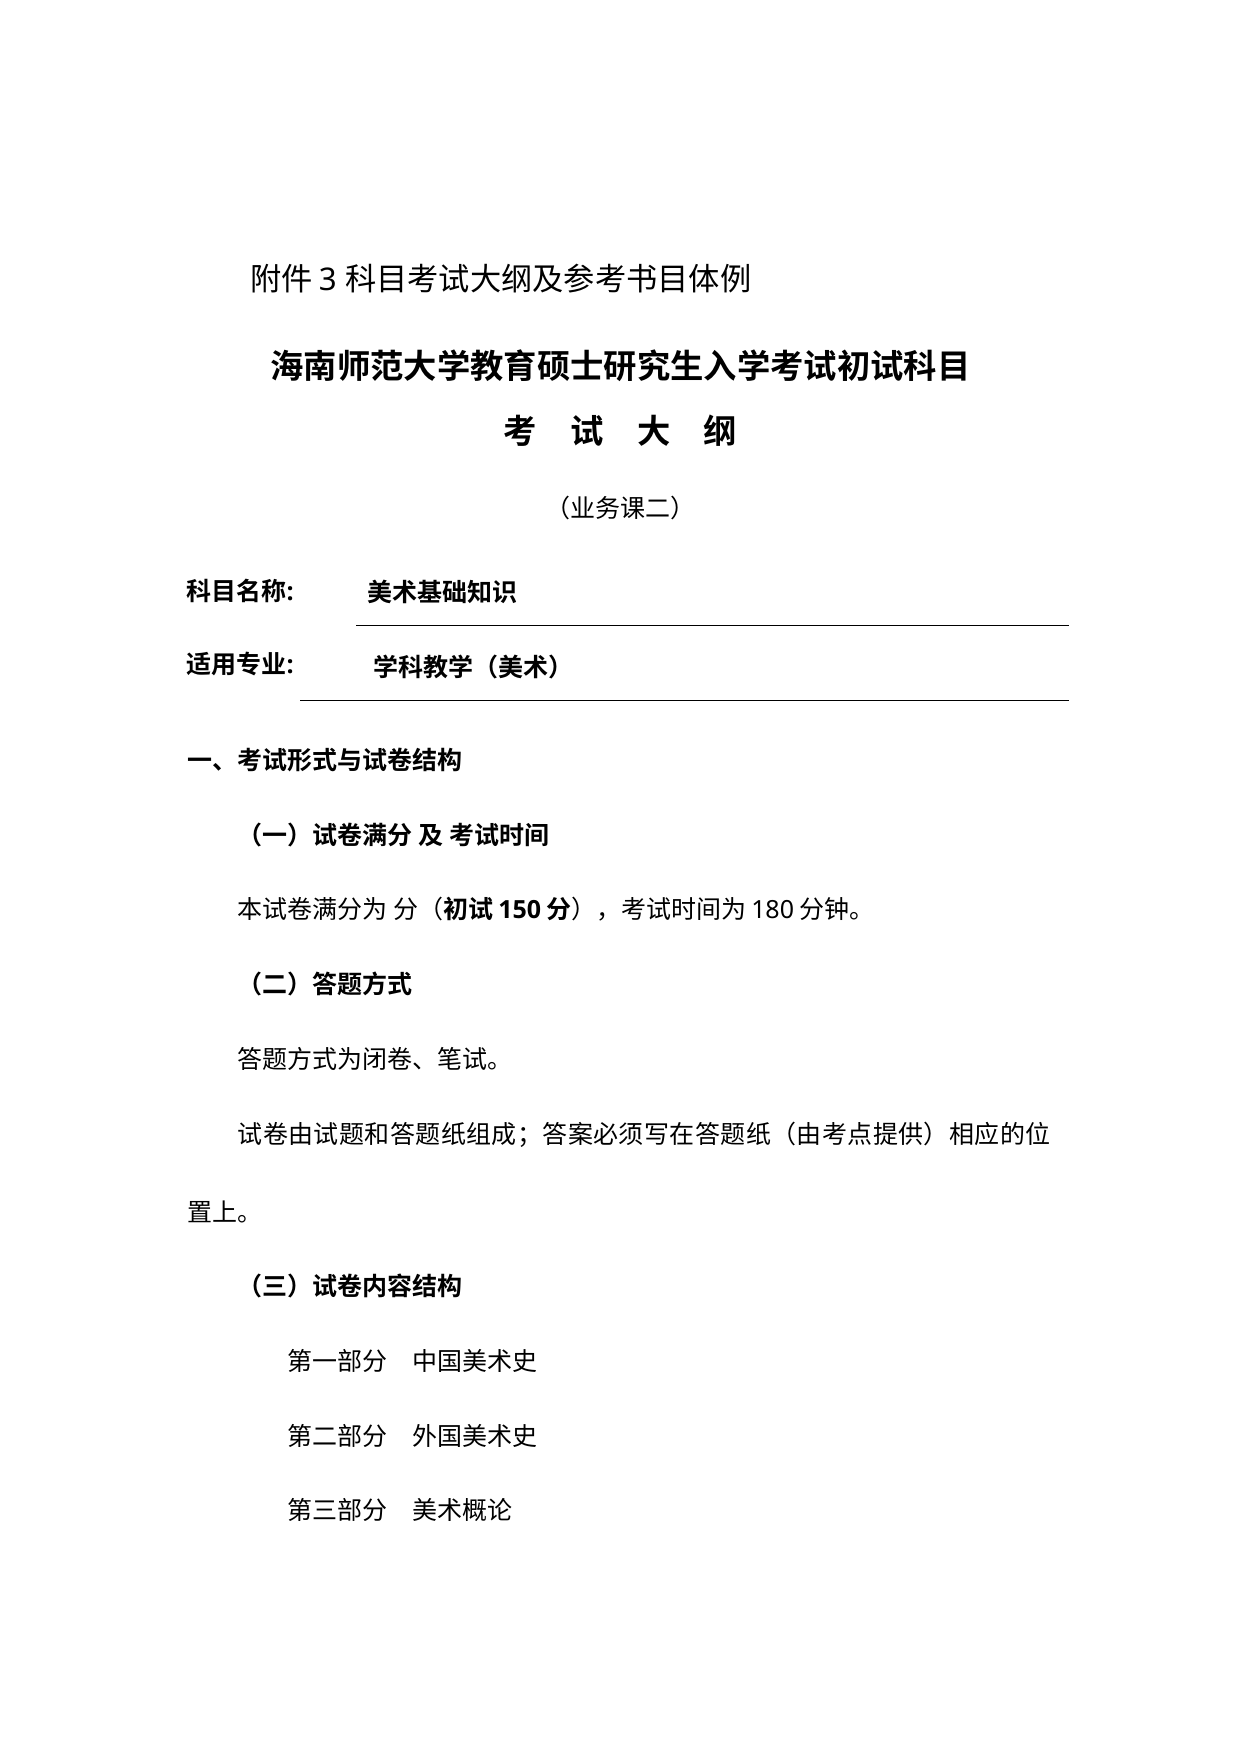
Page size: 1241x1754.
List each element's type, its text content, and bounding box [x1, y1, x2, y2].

list 答题方式为闭卷、笔试。 [187, 1025, 1053, 1090]
table_header 美术基础知识 [356, 552, 1069, 625]
list （二）答题方式 [187, 950, 1053, 1015]
text （业务课二） [187, 474, 1053, 539]
table_cell 适用专业: [188, 625, 300, 700]
text 附件3 科目考试大纲及参考书目体例 [187, 244, 1053, 309]
table_cell 学科教学（美术） [300, 625, 1069, 700]
list （三）试卷内容结构 [187, 1252, 1053, 1317]
list 第一部分 中国美术史 [187, 1327, 1053, 1392]
text 一、考试形式与试卷结构 [187, 726, 1053, 791]
text 海南师范大学教育硕士研究生入学考试初试科目 考 试 大 纲 [187, 332, 1053, 462]
list 第二部分 外国美术史 [187, 1402, 1053, 1467]
list 本试卷满分为 分（初试150分），考试时间为180分钟。 [187, 876, 1053, 941]
list 第三部分 美术概论 [187, 1476, 1053, 1541]
list 试卷由试题和答题纸组成；答案必须写在答题纸（由考点提供）相应的位置上。 [187, 1100, 1053, 1243]
table_header 科目名称: [188, 552, 356, 625]
list （一）试卷满分 及 考试时间 [187, 801, 1053, 866]
